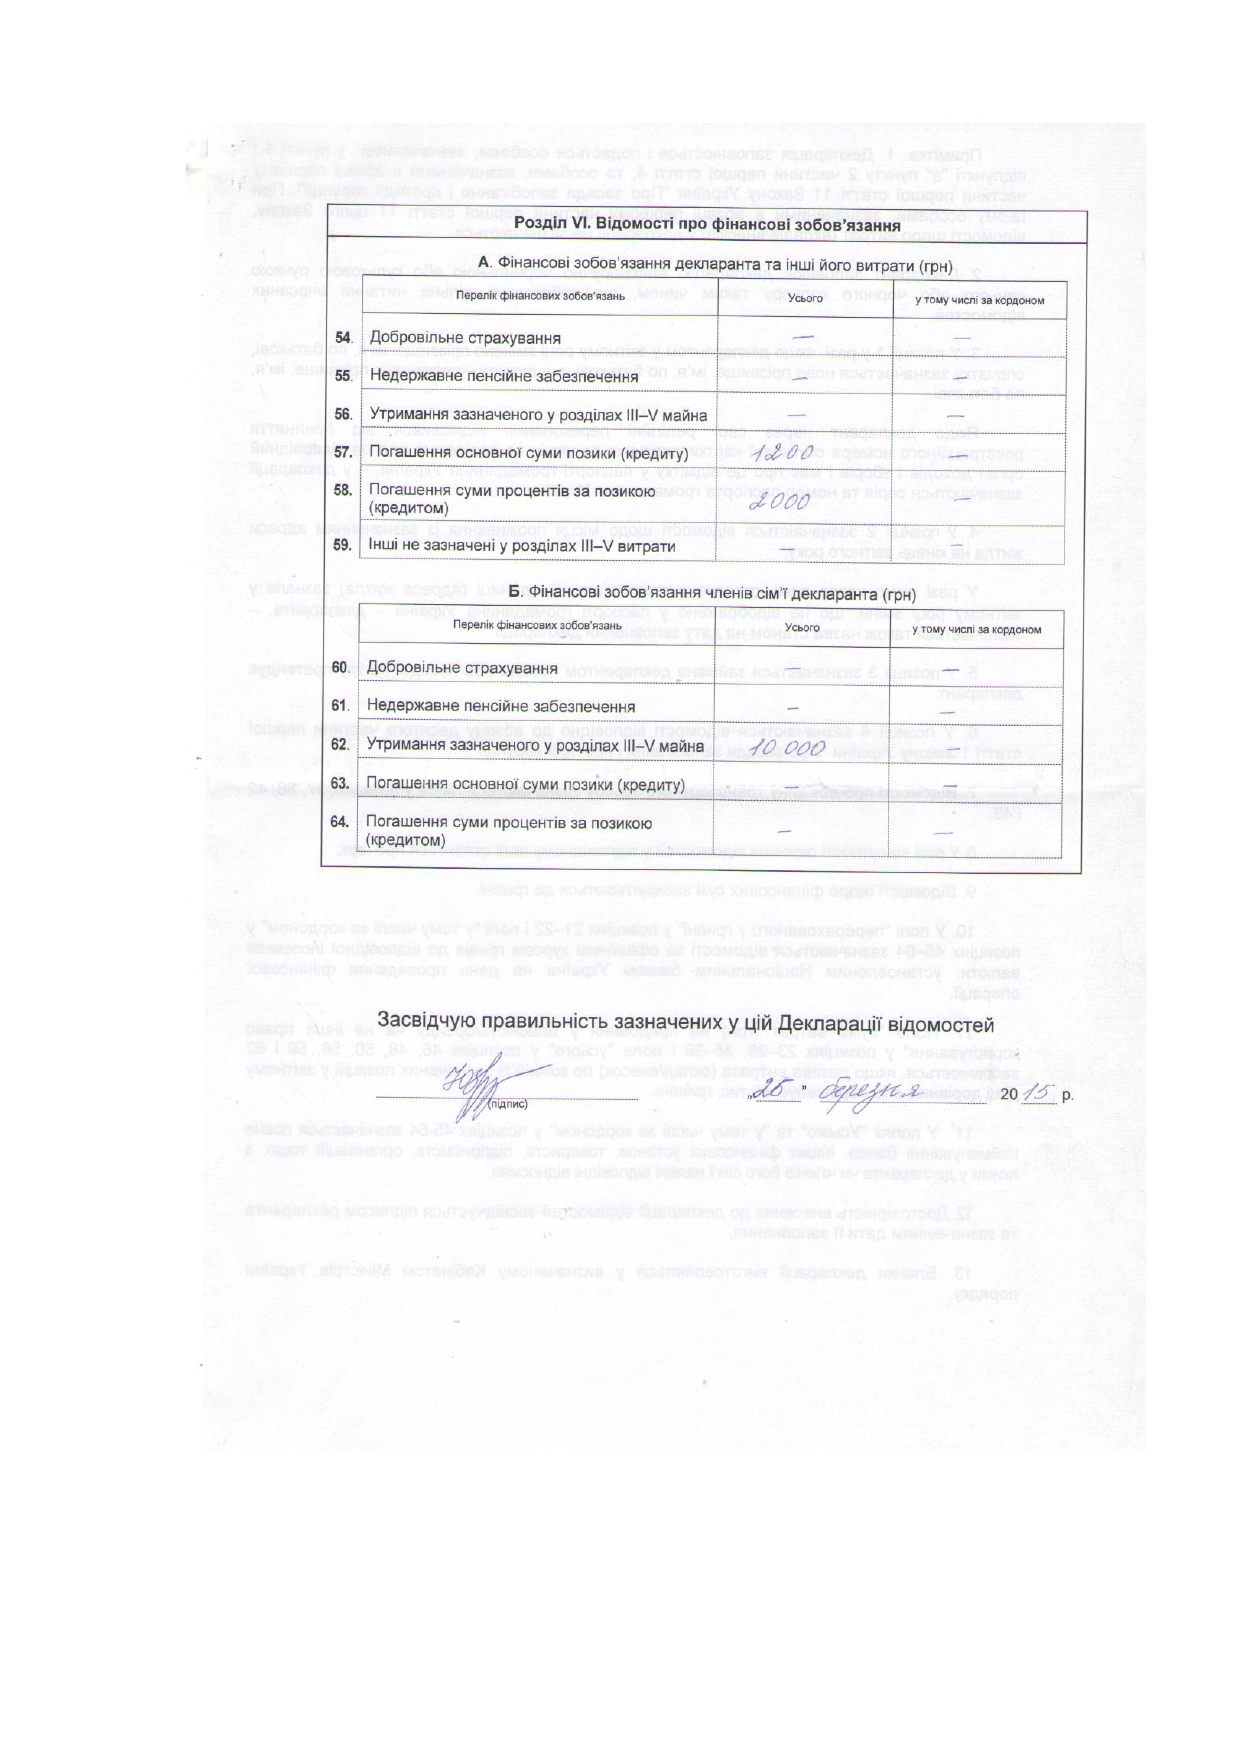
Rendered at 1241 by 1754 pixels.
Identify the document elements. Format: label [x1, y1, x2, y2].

picture [177, 118, 1152, 1455]
